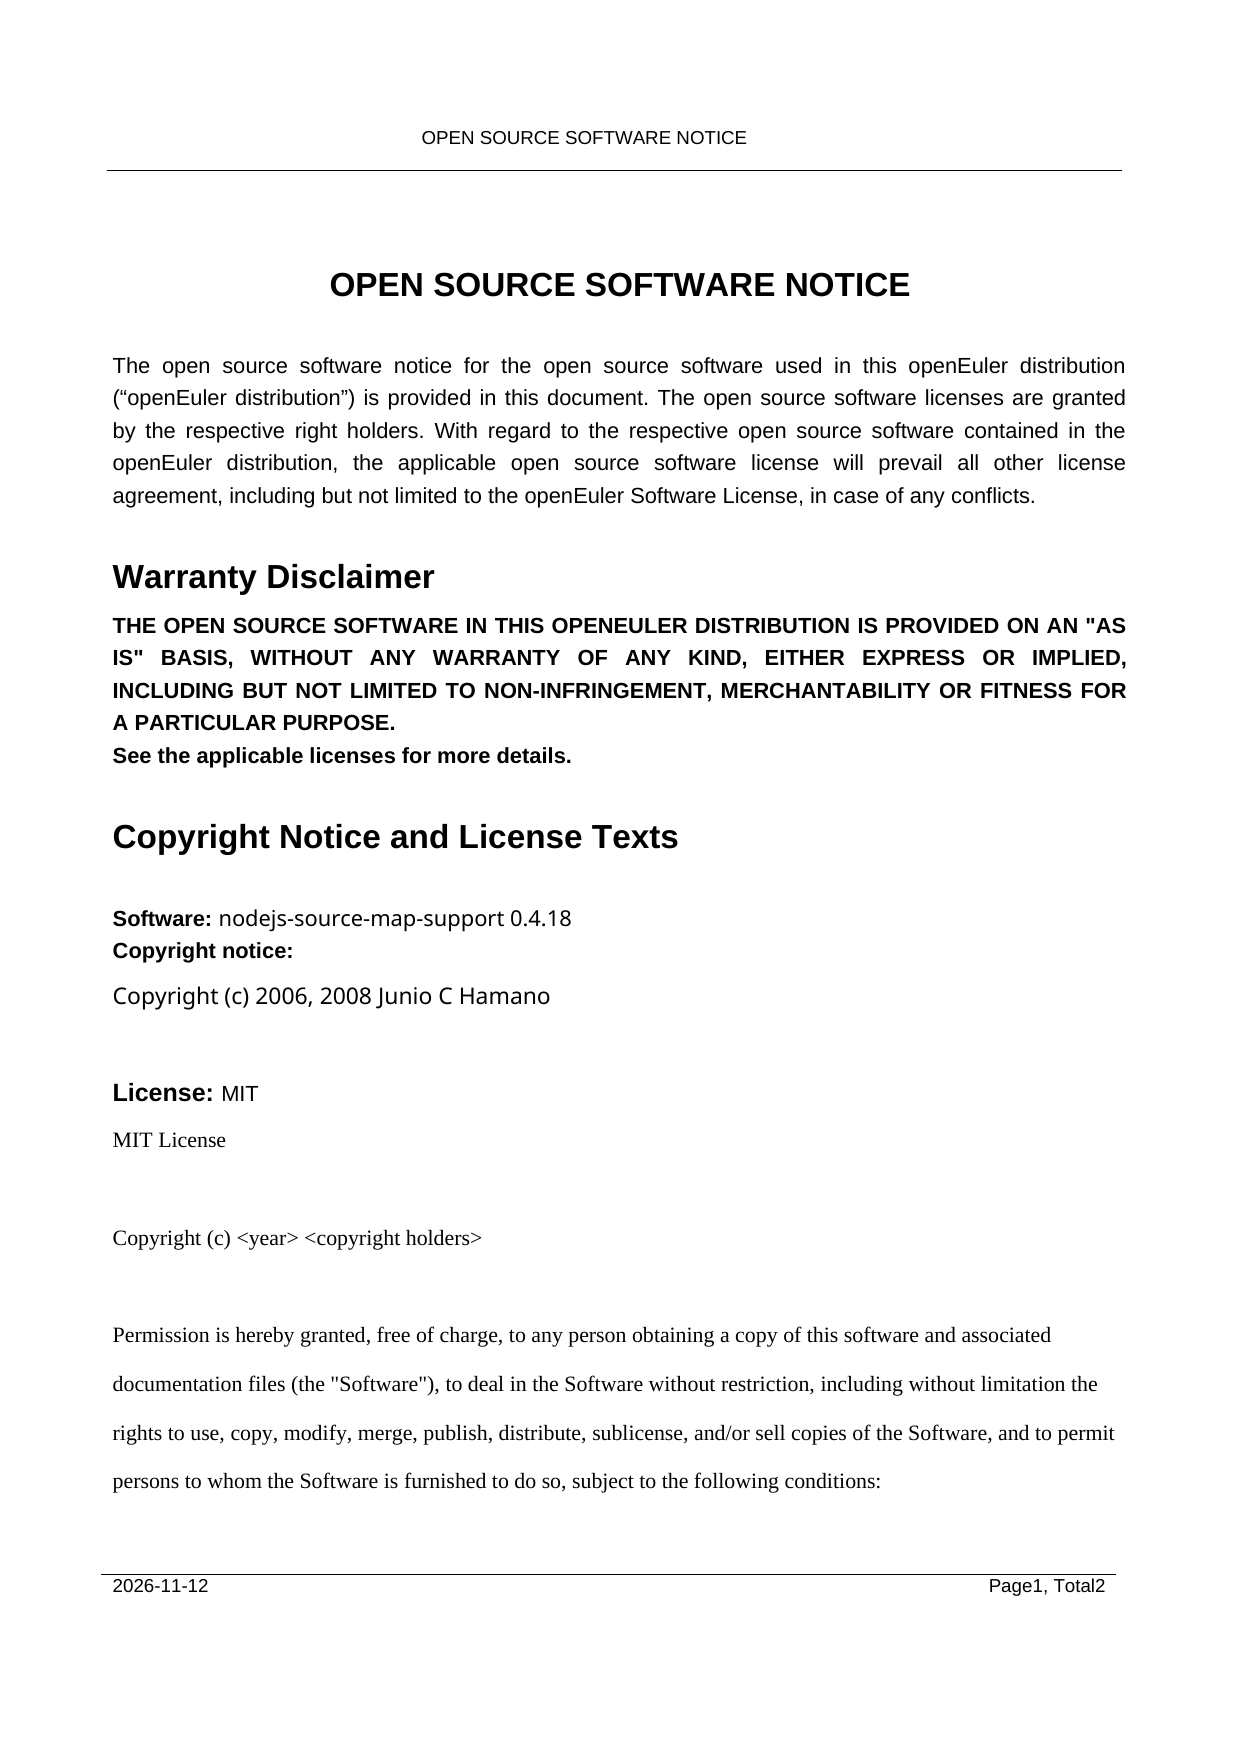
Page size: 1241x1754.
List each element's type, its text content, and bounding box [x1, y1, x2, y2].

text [112, 1123, 1128, 1497]
text THE OPEN SOURCE SOFTWARE IN THIS OPENEULER DISTRIBUTION IS PROVIDED ON AN "AS IS" BASIS, WITHOUT ANY WARRANTY OF ANY KIND, EITHER EXPRESS OR IMPLIED, INCLUDING BUT NOT LIMITED TO NON-INFRINGEMENT, MERCHANTABILITY OR FITNESS FOR A PARTICULAR PURPOSE. See the applicable licenses for more details. [112, 609, 1128, 771]
text OPEN SOURCE SOFTWARE NOTICE [112, 251, 1128, 316]
text License: MIT [112, 1077, 1128, 1109]
text The open source software notice for the open source software used in this openEuler distribution (“openEuler distribution”) is provided in this document. The open source software licenses are granted by the respective right holders. With regard to the respective open source software contained in the openEuler distribution, the applicable open source software license will prevail all other license agreement, including but not limited to the openEuler Software License, in case of any conflicts. [112, 349, 1128, 511]
text Copyright (c) 2006, 2008 Junio C Hamano [112, 979, 1128, 1060]
text Warranty Disclaimer [112, 544, 1128, 609]
text Copyright Notice and License Texts [112, 804, 1128, 869]
text Software: nodejs-source-map-support 0.4.18 [112, 901, 1128, 934]
text Copyright notice: [112, 934, 1128, 966]
